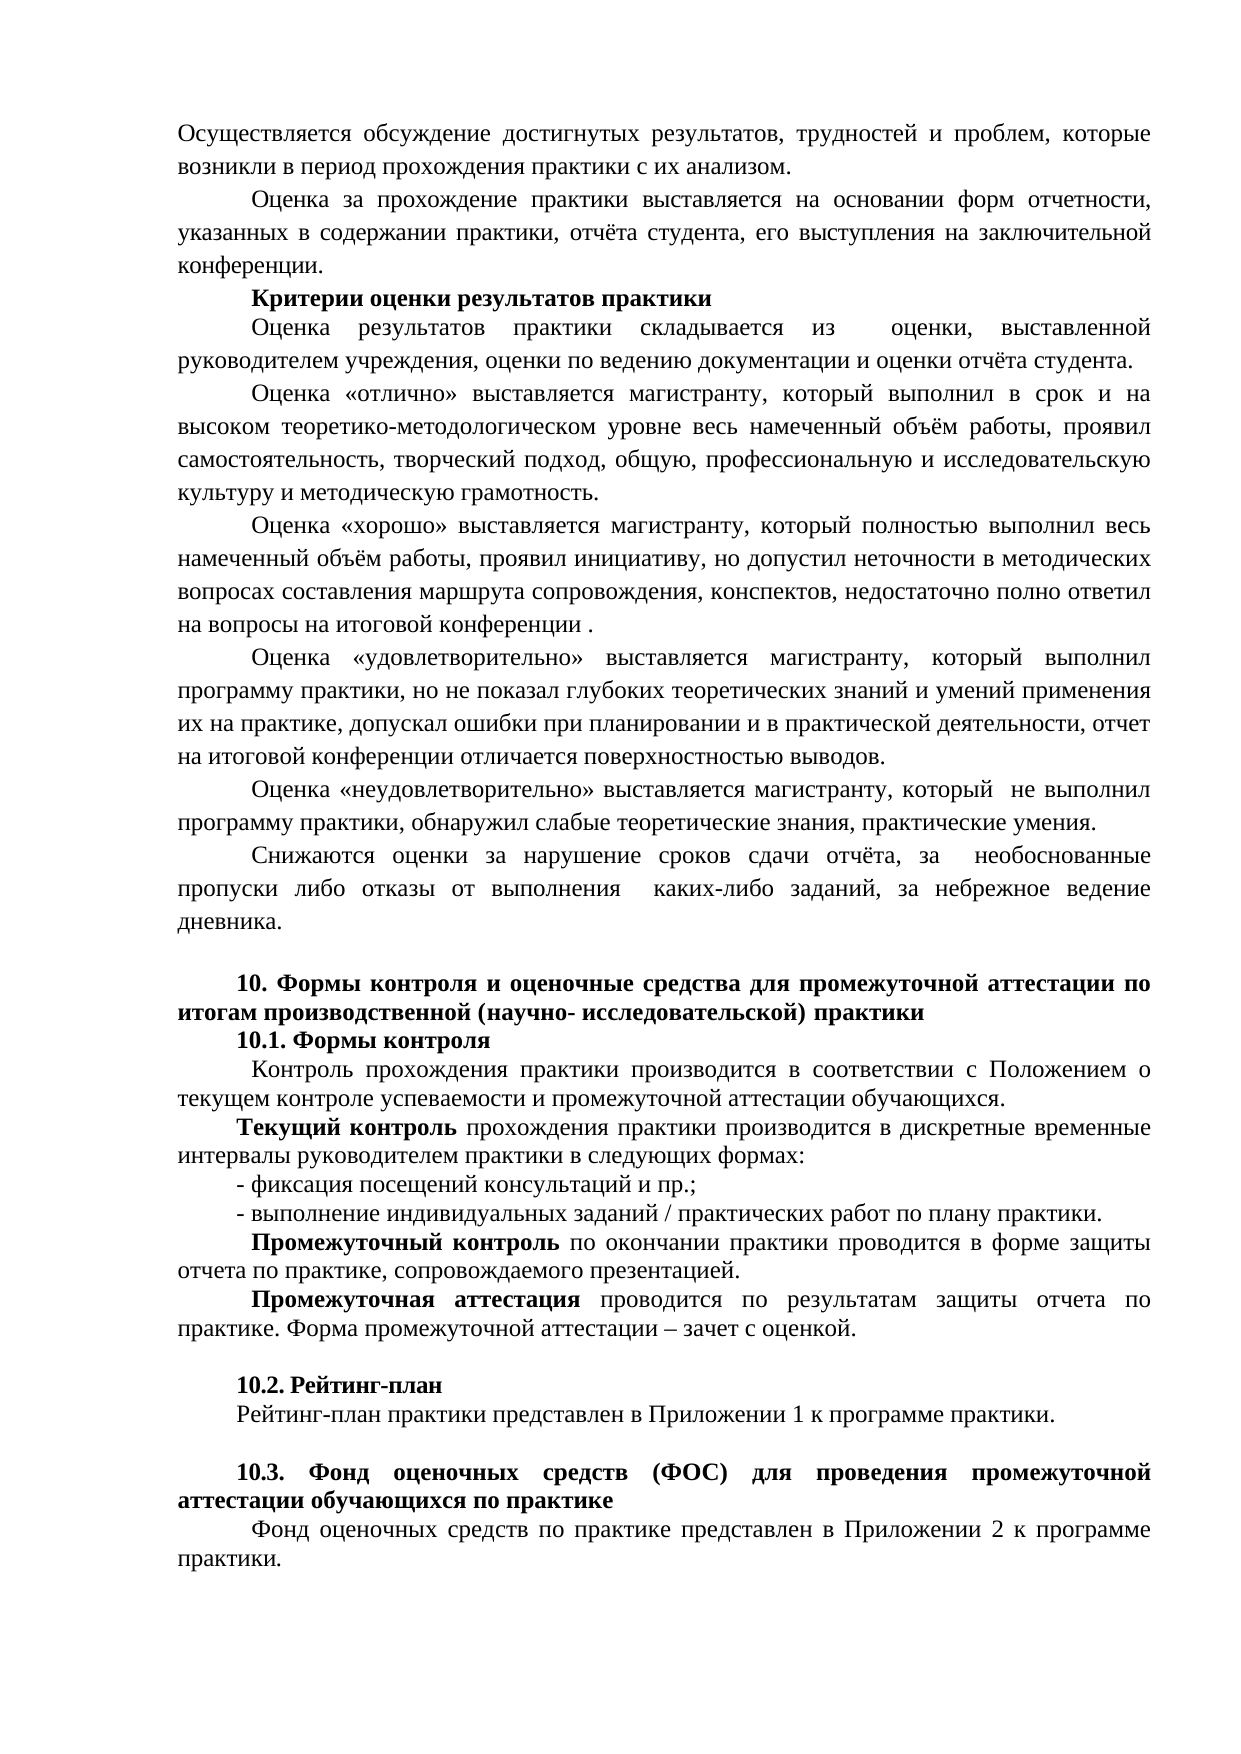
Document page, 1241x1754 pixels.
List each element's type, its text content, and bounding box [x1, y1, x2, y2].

text Оценка «удовлетворительно» выставляется магистранту, который выполнил программу практики, но не показал глубоких теоретических знаний и умений применения их на практике, допускал ошибки при планировании и в практической деятельности, отчет на итоговой конференции отличается поверхностностью выводов. [177, 642, 1152, 770]
text Рейтинг-план практики представлен в Приложении 1 к программе практики. [177, 1399, 1152, 1428]
text 10.1. Формы контроля [177, 1026, 1152, 1054]
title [177, 118, 1152, 180]
text Промежуточная аттестация проводится по результатам защиты отчета по практике. Форма промежуточной аттестации – зачет с оценкой. [177, 1284, 1152, 1342]
text Снижаются оценки за нарушение сроков сдачи отчёта, за необоснованные пропуски либо отказы от выполнения каких-либо заданий, за небрежное ведение дневника. [177, 840, 1152, 935]
text Контроль прохождения практики производится в соответствии с Положением о текущем контроле успеваемости и промежуточной аттестации обучающихся. [177, 1054, 1152, 1112]
text Критерии оценки результатов практики [177, 283, 1152, 312]
text Оценка «хорошо» выставляется магистранту, который полностью выполнил весь намеченный объём работы, проявил инициативу, но допустил неточности в методических вопросах составления маршрута сопровождения, конспектов, недостаточно полно ответил на вопросы на итоговой конференции . [177, 510, 1152, 638]
text Оценка «отлично» выставляется магистранту, который выполнил в срок и на высоком теоретико-методологическом уровне весь намеченный объём работы, проявил самостоятельность, творческий подход, общую, профессиональную и исследовательскую культуру и методическую грамотность. [177, 378, 1152, 506]
text Текущий контроль прохождения практики производится в дискретные временные интервалы руководителем практики в следующих формах: [177, 1112, 1152, 1169]
text 10.3. Фонд оценочных средств (ФОС) для проведения промежуточной аттестации обучающихся по практике [177, 1457, 1152, 1514]
text 10. Формы контроля и оценочные средства для промежуточной аттестации по итогам производственной (научно- исследовательской) практики [177, 968, 1152, 1026]
text Оценка результатов практики складывается из оценки, выставленной руководителем учреждения, оценки по ведению документации и оценки отчёта студента. [177, 312, 1152, 374]
text Оценка «неудовлетворительно» выставляется магистранту, который не выполнил программу практики, обнаружил слабые теоретические знания, практические умения. [177, 774, 1152, 836]
text - выполнение индивидуальных заданий / практических работ по плану практики. [177, 1198, 1152, 1227]
text Промежуточный контроль по окончании практики проводится в форме защиты отчета по практике, сопровождаемого презентацией. [177, 1227, 1152, 1284]
text Фонд оценочных средств по практике представлен в Приложении 2 к программе практики. [177, 1514, 1152, 1572]
text - фиксация посещений консультаций и пр.; [177, 1169, 1152, 1198]
text 10.2. Рейтинг-план [177, 1371, 1152, 1399]
title Оценка за прохождение практики выставляется на основании форм отчетности, указанных в содержании практики, отчёта студента, его выступления на заключительной конференции. [177, 184, 1152, 279]
